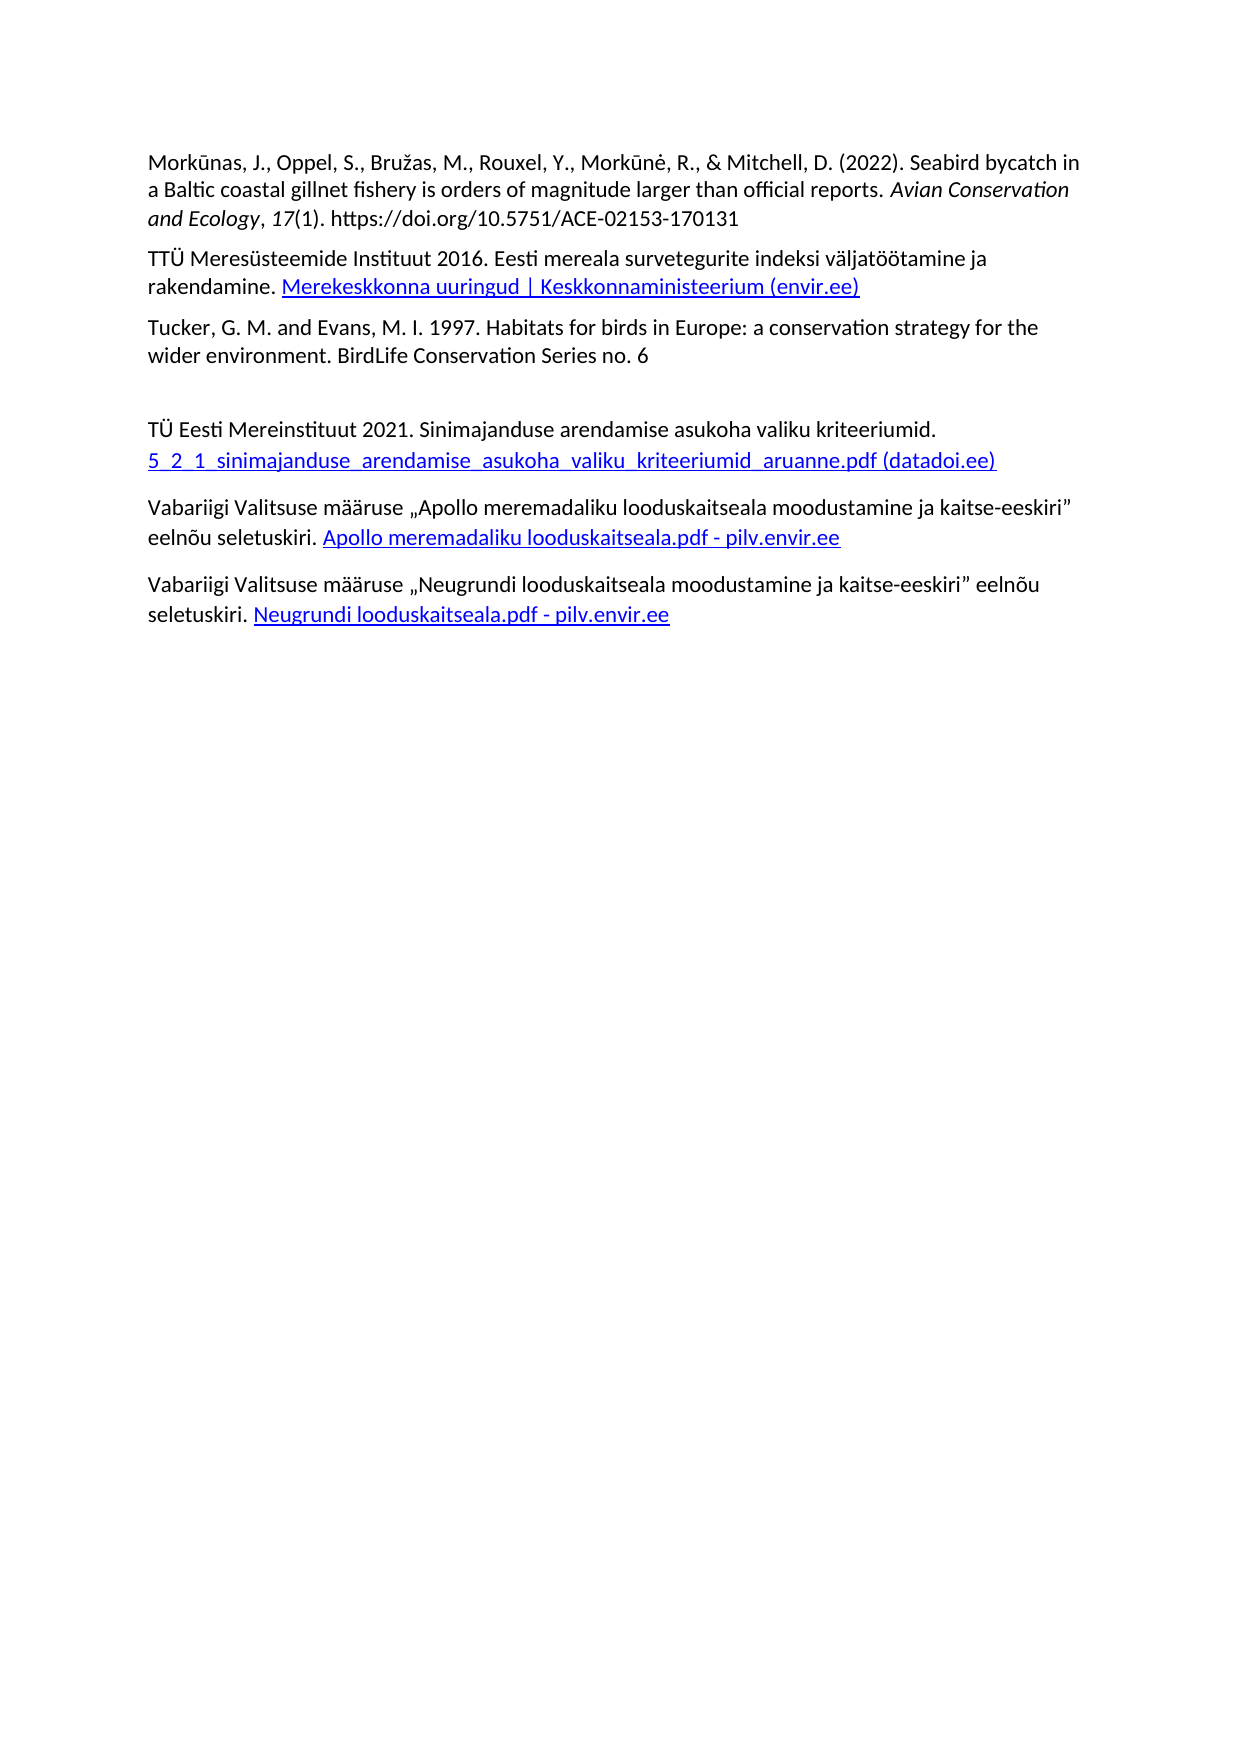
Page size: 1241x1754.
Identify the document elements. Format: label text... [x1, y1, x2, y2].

text Morkūnas, J., Oppel, S., Bružas, M., Rouxel, Y., Morkūnė, R., & Mitchell, D. (2022). Seabird bycatch in a Baltic coastal gillnet fishery is orders of magnitude larger than official reports. Avian Conservation and Ecology, 17(1). https://doi.org/10.5751/ACE-02153-170131 [148, 148, 1093, 232]
text Tucker, G. M. and Evans, M. I. 1997. Habitats for birds in Europe: a conservation strategy for the wider environment. BirdLife Conservation Series no. 6 [148, 313, 1093, 369]
text Vabariigi Valitsuse määruse „Neugrundi looduskaitseala moodustamine ja kaitse-eeskiri” eelnõu seletuskiri. Neugrundi looduskaitseala.pdf - pilv.envir.ee [148, 570, 1093, 628]
text Vabariigi Valitsuse määruse „Apollo meremadaliku looduskaitseala moodustamine ja kaitse-eeskiri” eelnõu seletuskiri. Apollo meremadaliku looduskaitseala.pdf - pilv.envir.ee [148, 493, 1093, 551]
text TÜ Eesti Mereinstituut 2021. Sinimajanduse arendamise asukoha valiku kriteeriumid. 5_2_1_sinimajanduse_arendamise_asukoha_valiku_kriteeriumid_aruanne.pdf (datadoi.ee) [148, 416, 1093, 474]
text TTÜ Meresüsteemide Instituut 2016. Eesti mereala survetegurite indeksi väljatöötamine ja rakendamine. Merekeskkonna uuringud | Keskkonnaministeerium (envir.ee) [148, 244, 1093, 300]
